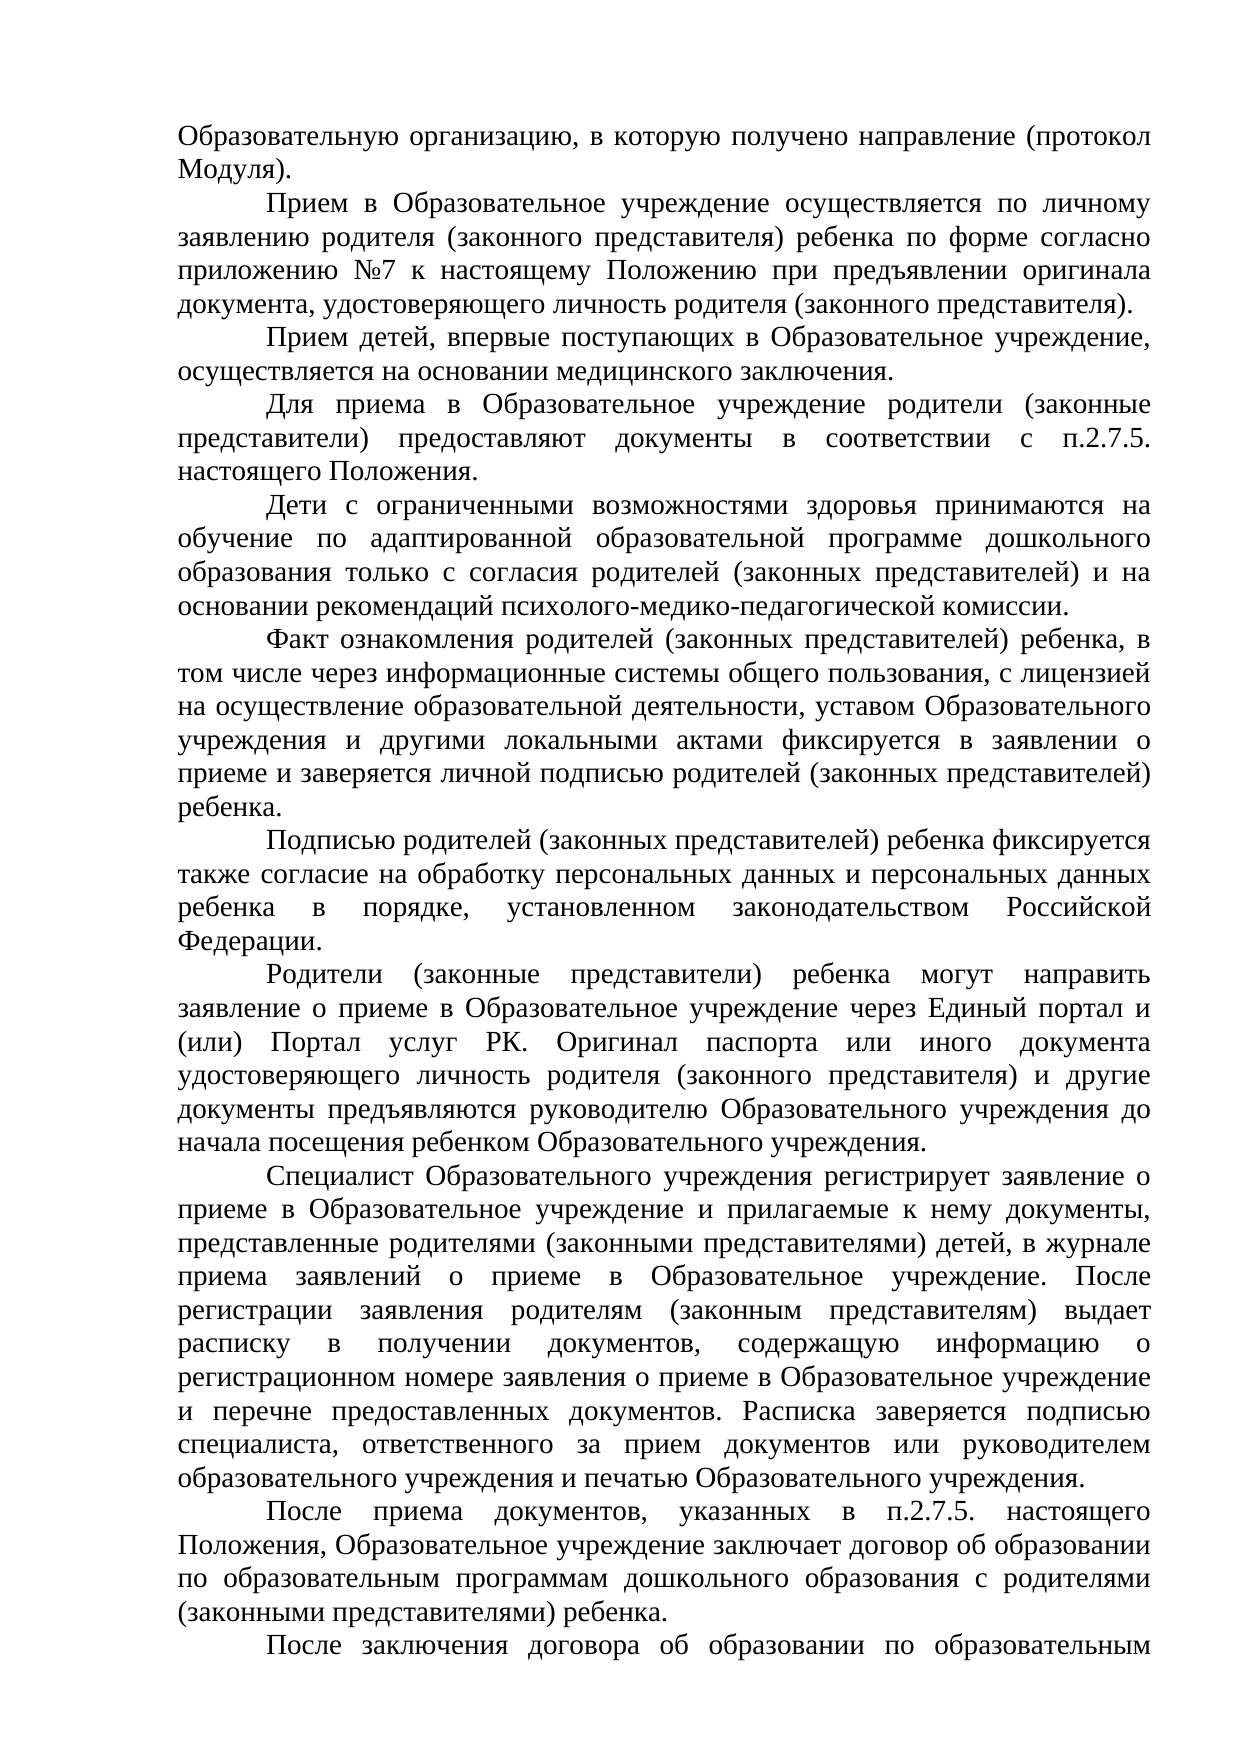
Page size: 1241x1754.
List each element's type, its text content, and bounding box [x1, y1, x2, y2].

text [177, 1627, 1152, 1661]
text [177, 118, 1152, 185]
text Родители (законные представители) ребенка могут направить заявление о приеме в Образовательное учреждение через Единый портал и (или) Портал услуг РК. Оригинал паспорта или иного документа удостоверяющего личность родителя (законного представителя) и другие документы предъявляются руководителю Образовательного учреждения до начала посещения ребенком Образовательного учреждения. [177, 957, 1152, 1158]
text Подписью родителей (законных представителей) ребенка фиксируется также согласие на обработку персональных данных и персональных данных ребенка в порядке, установленном законодательством Российской Федерации. [177, 822, 1152, 957]
text Факт ознакомления родителей (законных представителей) ребенка, в том числе через информационные системы общего пользования, с лицензией на осуществление образовательной деятельности, уставом Образовательного учреждения и другими локальными актами фиксируется в заявлении о приеме и заверяется личной подписью родителей (законных представителей) ребенка. [177, 621, 1152, 822]
text Прием детей, впервые поступающих в Образовательное учреждение, осуществляется на основании медицинского заключения. [177, 319, 1152, 386]
text Для приема в Образовательное учреждение родители (законные представители) предоставляют документы в соответствии с п.2.7.5. настоящего Положения. [177, 386, 1152, 487]
text После приема документов, указанных в п.2.7.5. настоящего Положения, Образовательное учреждение заключает договор об образовании по образовательным программам дошкольного образования с родителями (законными представителями) ребенка. [177, 1493, 1152, 1627]
text Прием в Образовательное учреждение осуществляется по личному заявлению родителя (законного представителя) ребенка по форме согласно приложению №7 к настоящему Положению при предъявлении оригинала документа, удостоверяющего личность родителя (законного представителя). [177, 185, 1152, 319]
text Дети с ограниченными возможностями здоровья принимаются на обучение по адаптированной образовательной программе дошкольного образования только с согласия родителей (законных представителей) и на основании рекомендаций психолого-медико-педагогической комиссии. [177, 487, 1152, 621]
text Специалист Образовательного учреждения регистрирует заявление о приеме в Образовательное учреждение и прилагаемые к нему документы, представленные родителями (законными представителями) детей, в журнале приема заявлений о приеме в Образовательное учреждение. После регистрации заявления родителям (законным представителям) выдает расписку в получении документов, содержащую информацию о регистрационном номере заявления о приеме в Образовательное учреждение и перечне предоставленных документов. Расписка заверяется подписью специалиста, ответственного за прием документов или руководителем образовательного учреждения и печатью Образовательного учреждения. [177, 1158, 1152, 1493]
